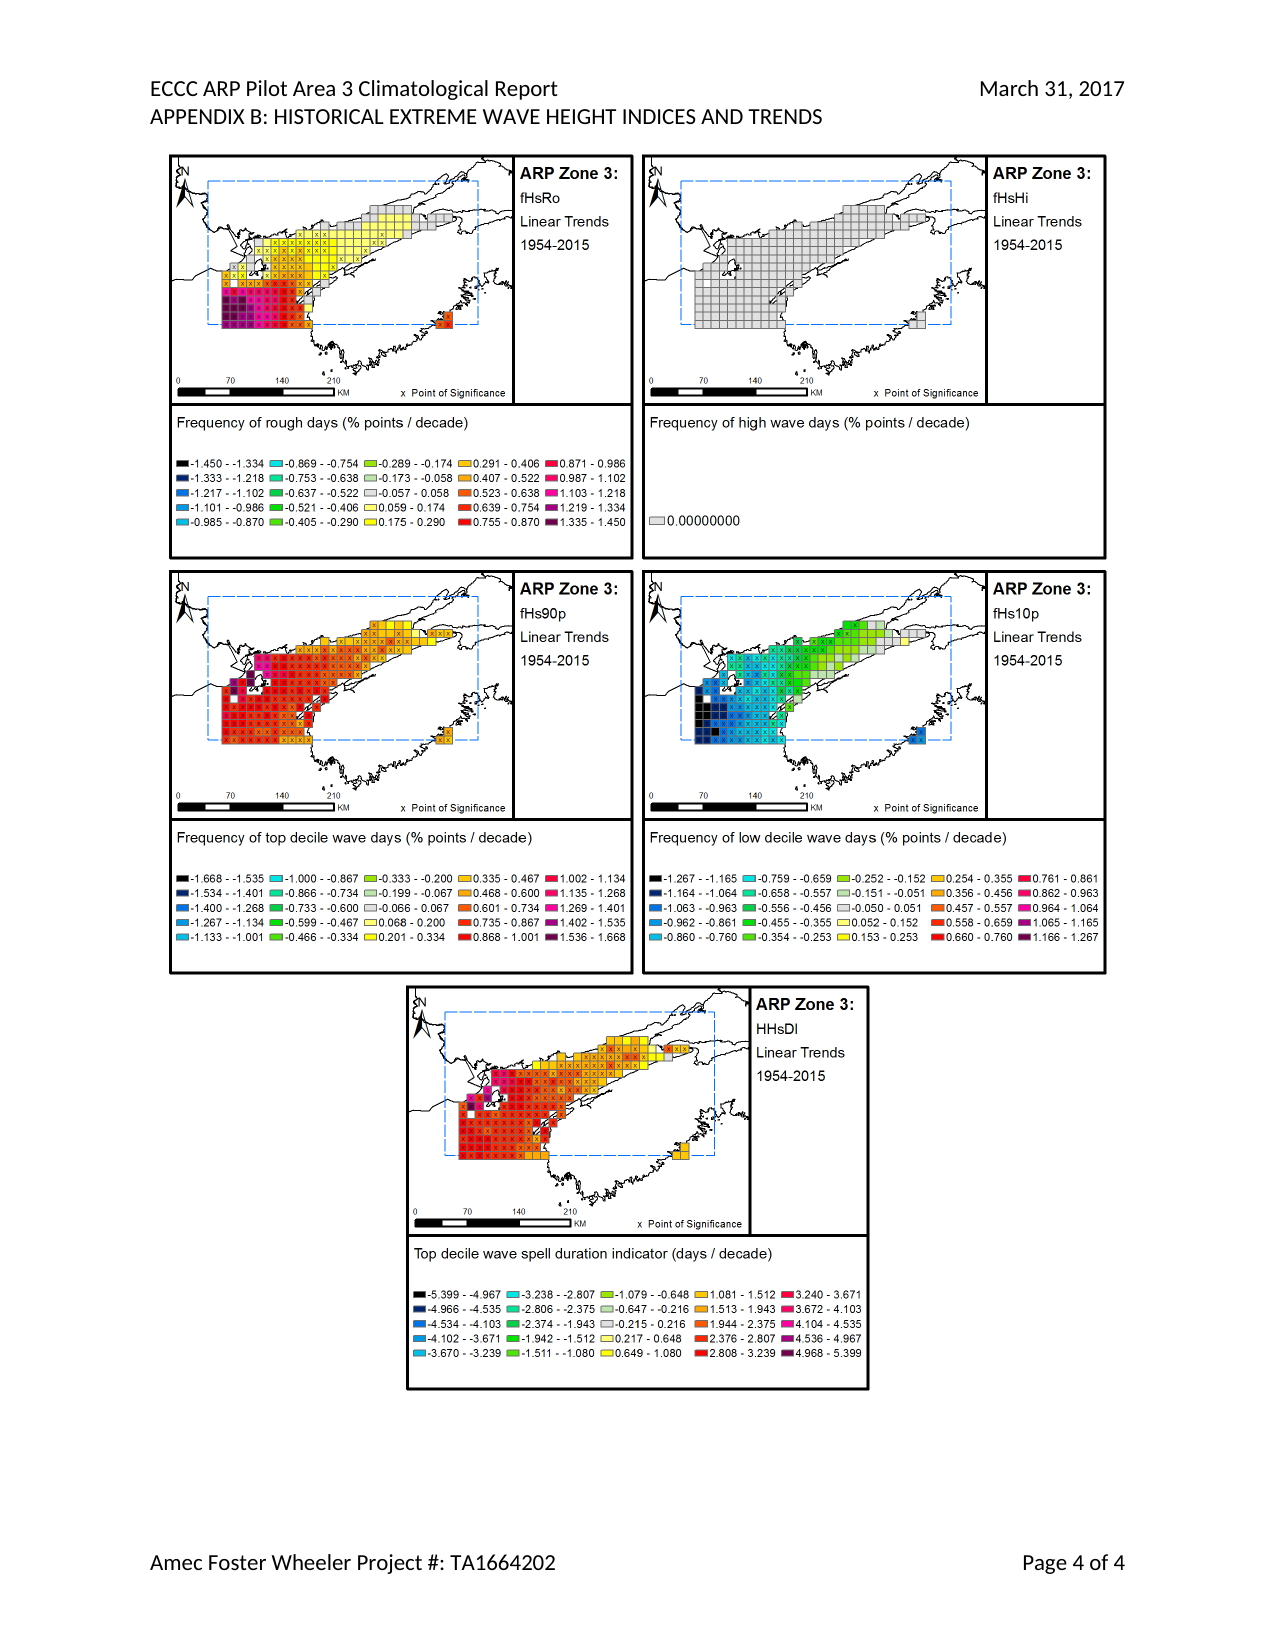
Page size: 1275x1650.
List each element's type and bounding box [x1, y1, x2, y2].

picture [401, 981, 874, 1395]
picture [164, 150, 1111, 564]
picture [164, 565, 1111, 979]
